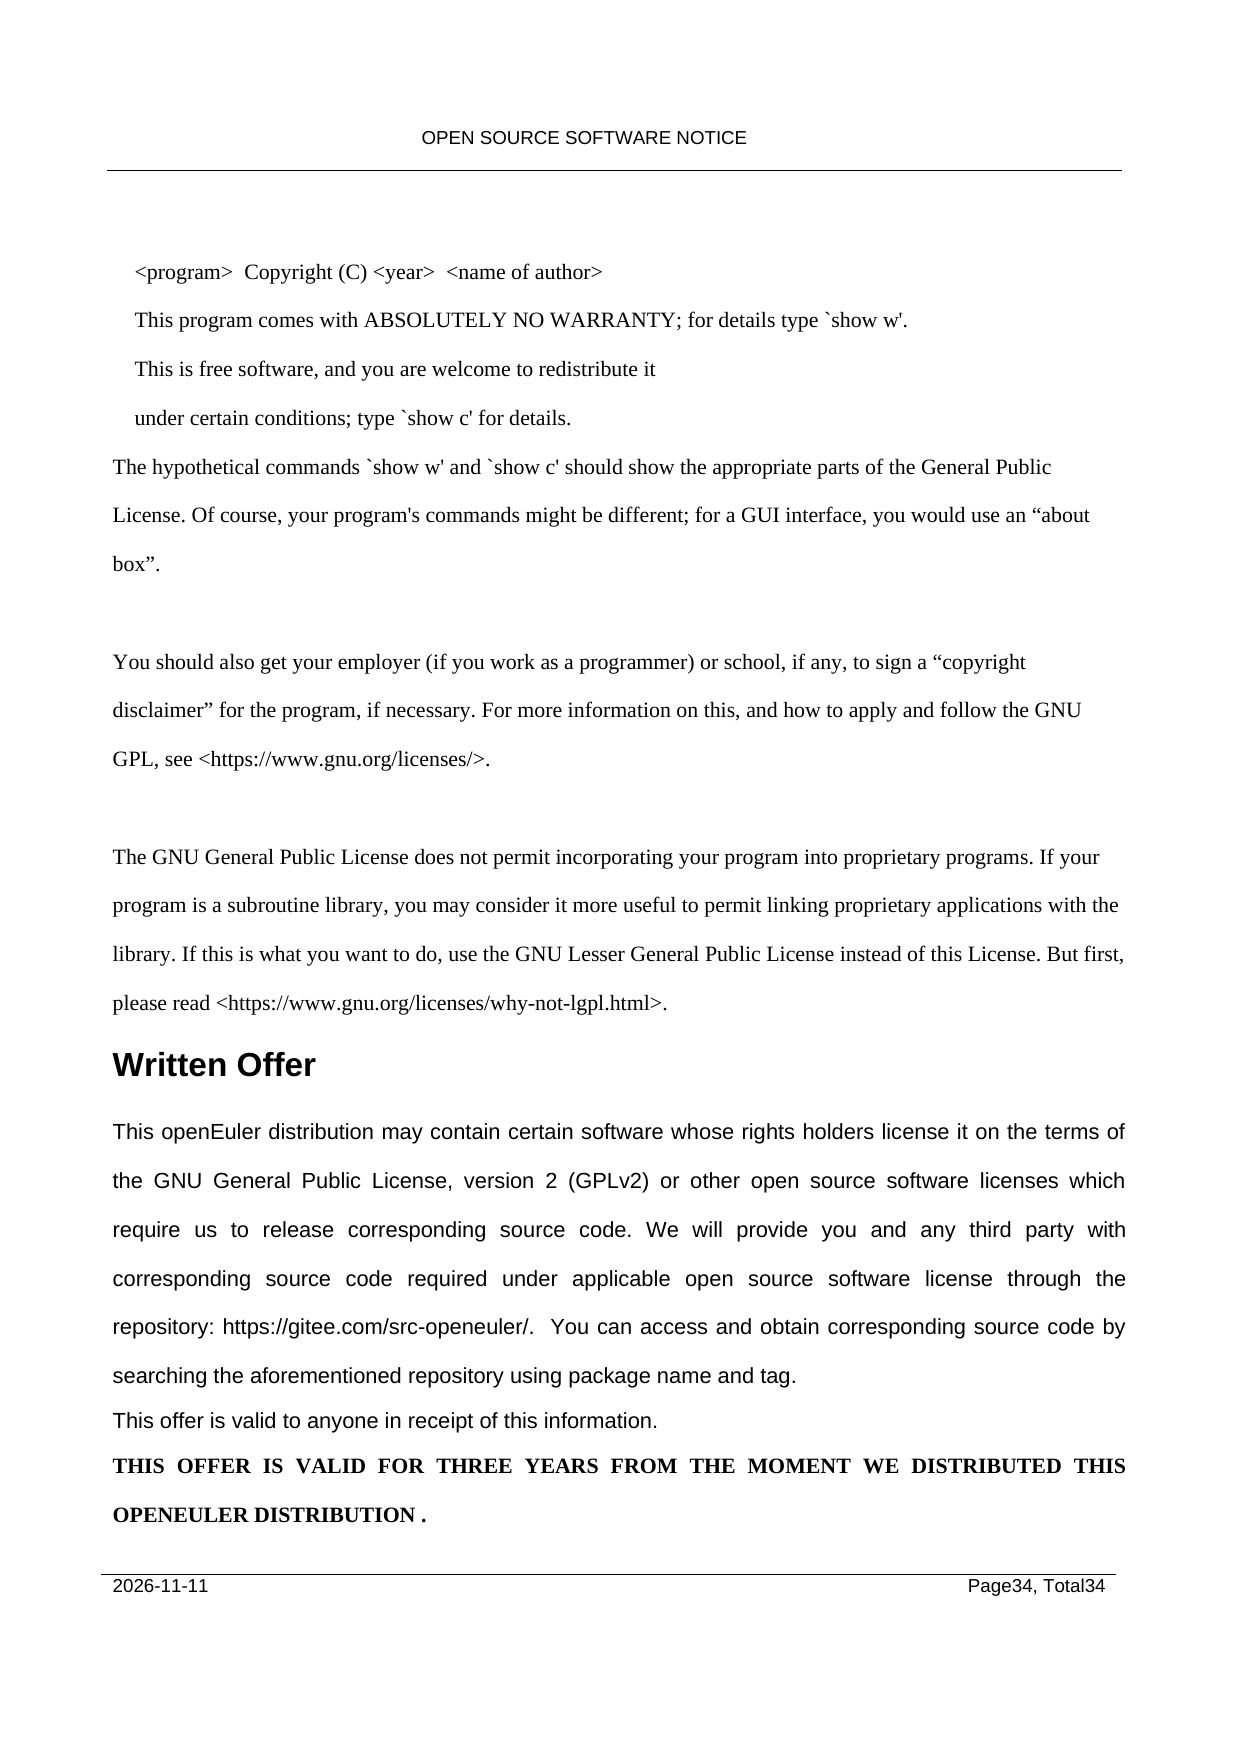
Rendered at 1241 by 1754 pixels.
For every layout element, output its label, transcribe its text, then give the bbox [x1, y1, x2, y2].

text This openEuler distribution may contain certain software whose rights holders license it on the terms of the GNU General Public License, version 2 (GPLv2) or other open source software licenses which require us to release corresponding source code. We will provide you and any third party with corresponding source code required under applicable open source software license through the repository: https://gitee.com/src-openeuler/. You can access and obtain corresponding source code by searching the aforementioned repository using package name and tag. [112, 1116, 1128, 1392]
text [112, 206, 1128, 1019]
text This offer is valid to anyone in receipt of this information. [112, 1404, 1128, 1437]
text THIS OFFER IS VALID FOR THREE YEARS FROM THE MOMENT WE DISTRIBUTED THIS OPENEULER DISTRIBUTION . [112, 1449, 1128, 1531]
text Written Offer [112, 1031, 1128, 1096]
